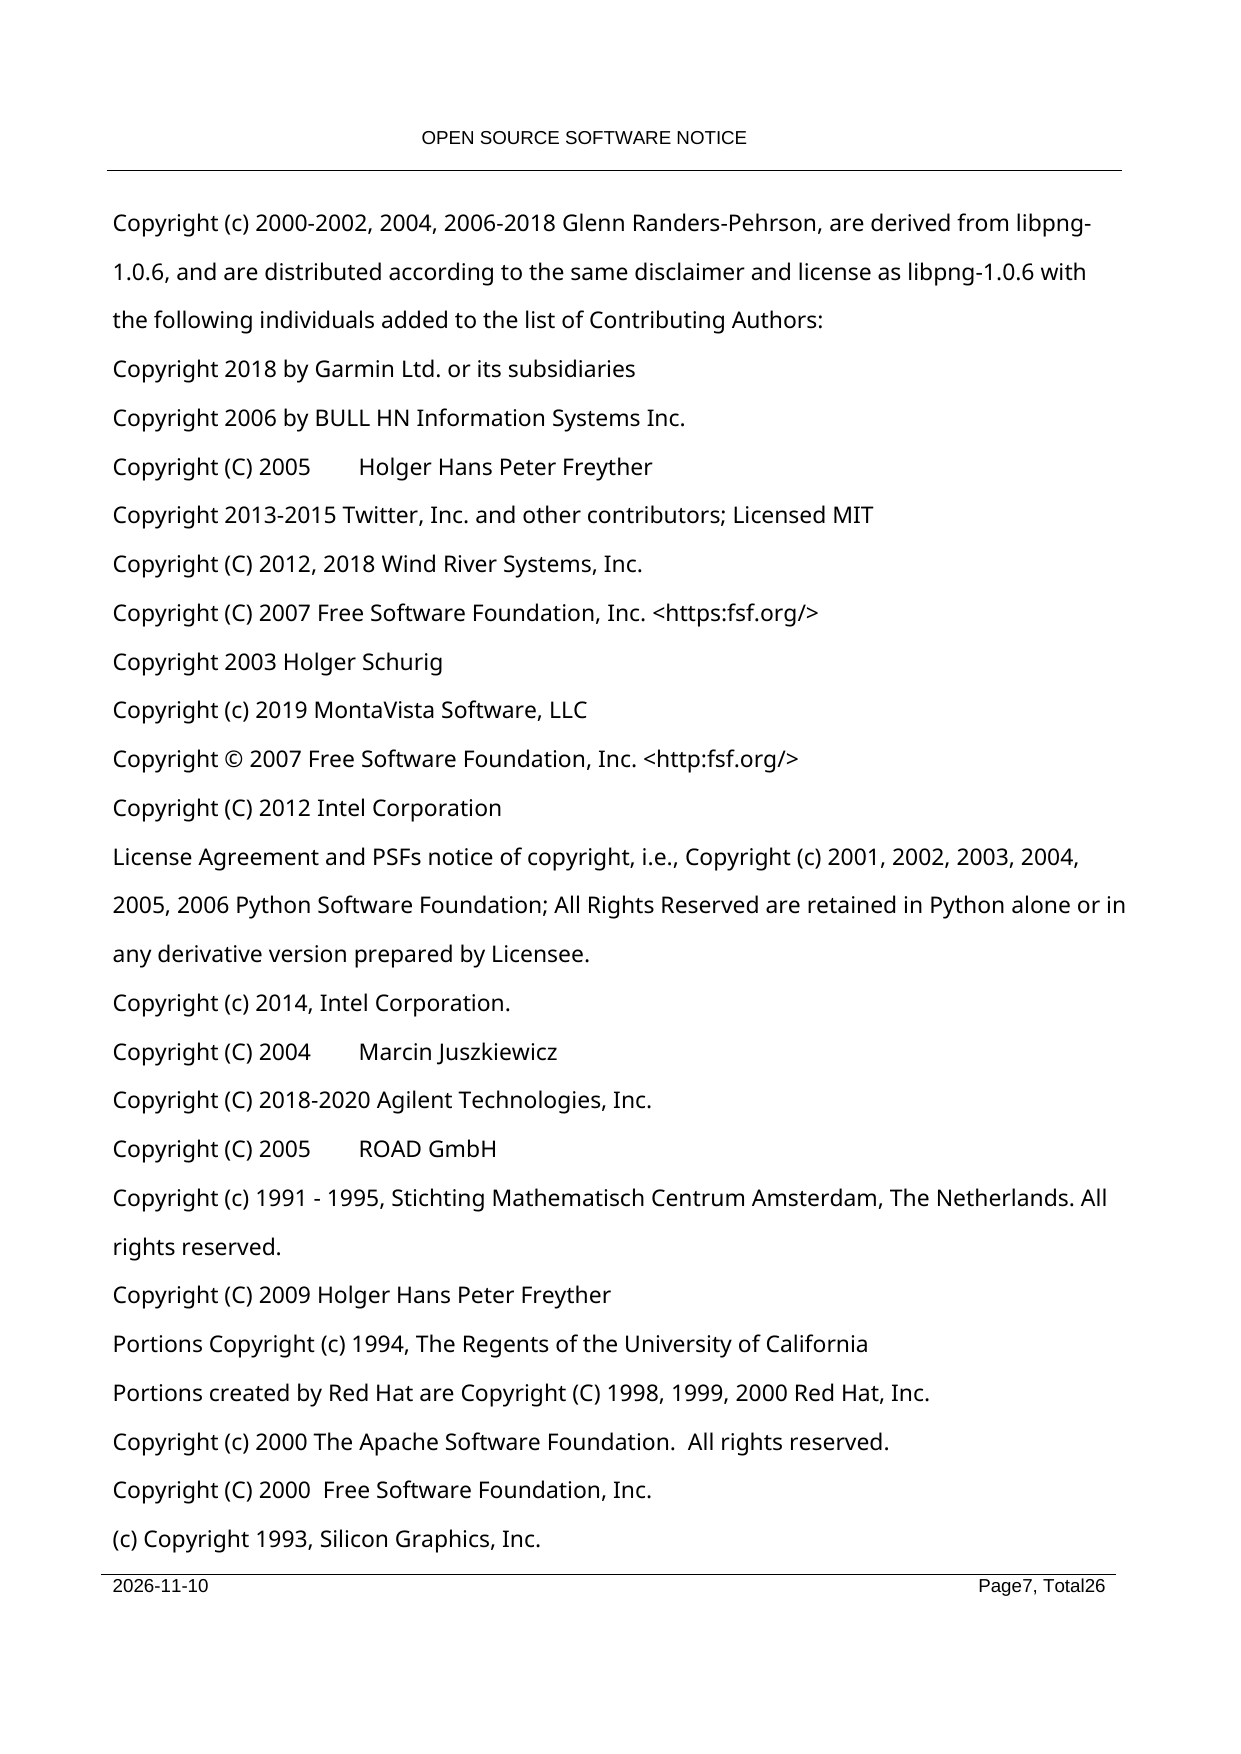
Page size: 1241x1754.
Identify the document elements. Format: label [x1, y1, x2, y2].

text [112, 206, 1128, 1555]
